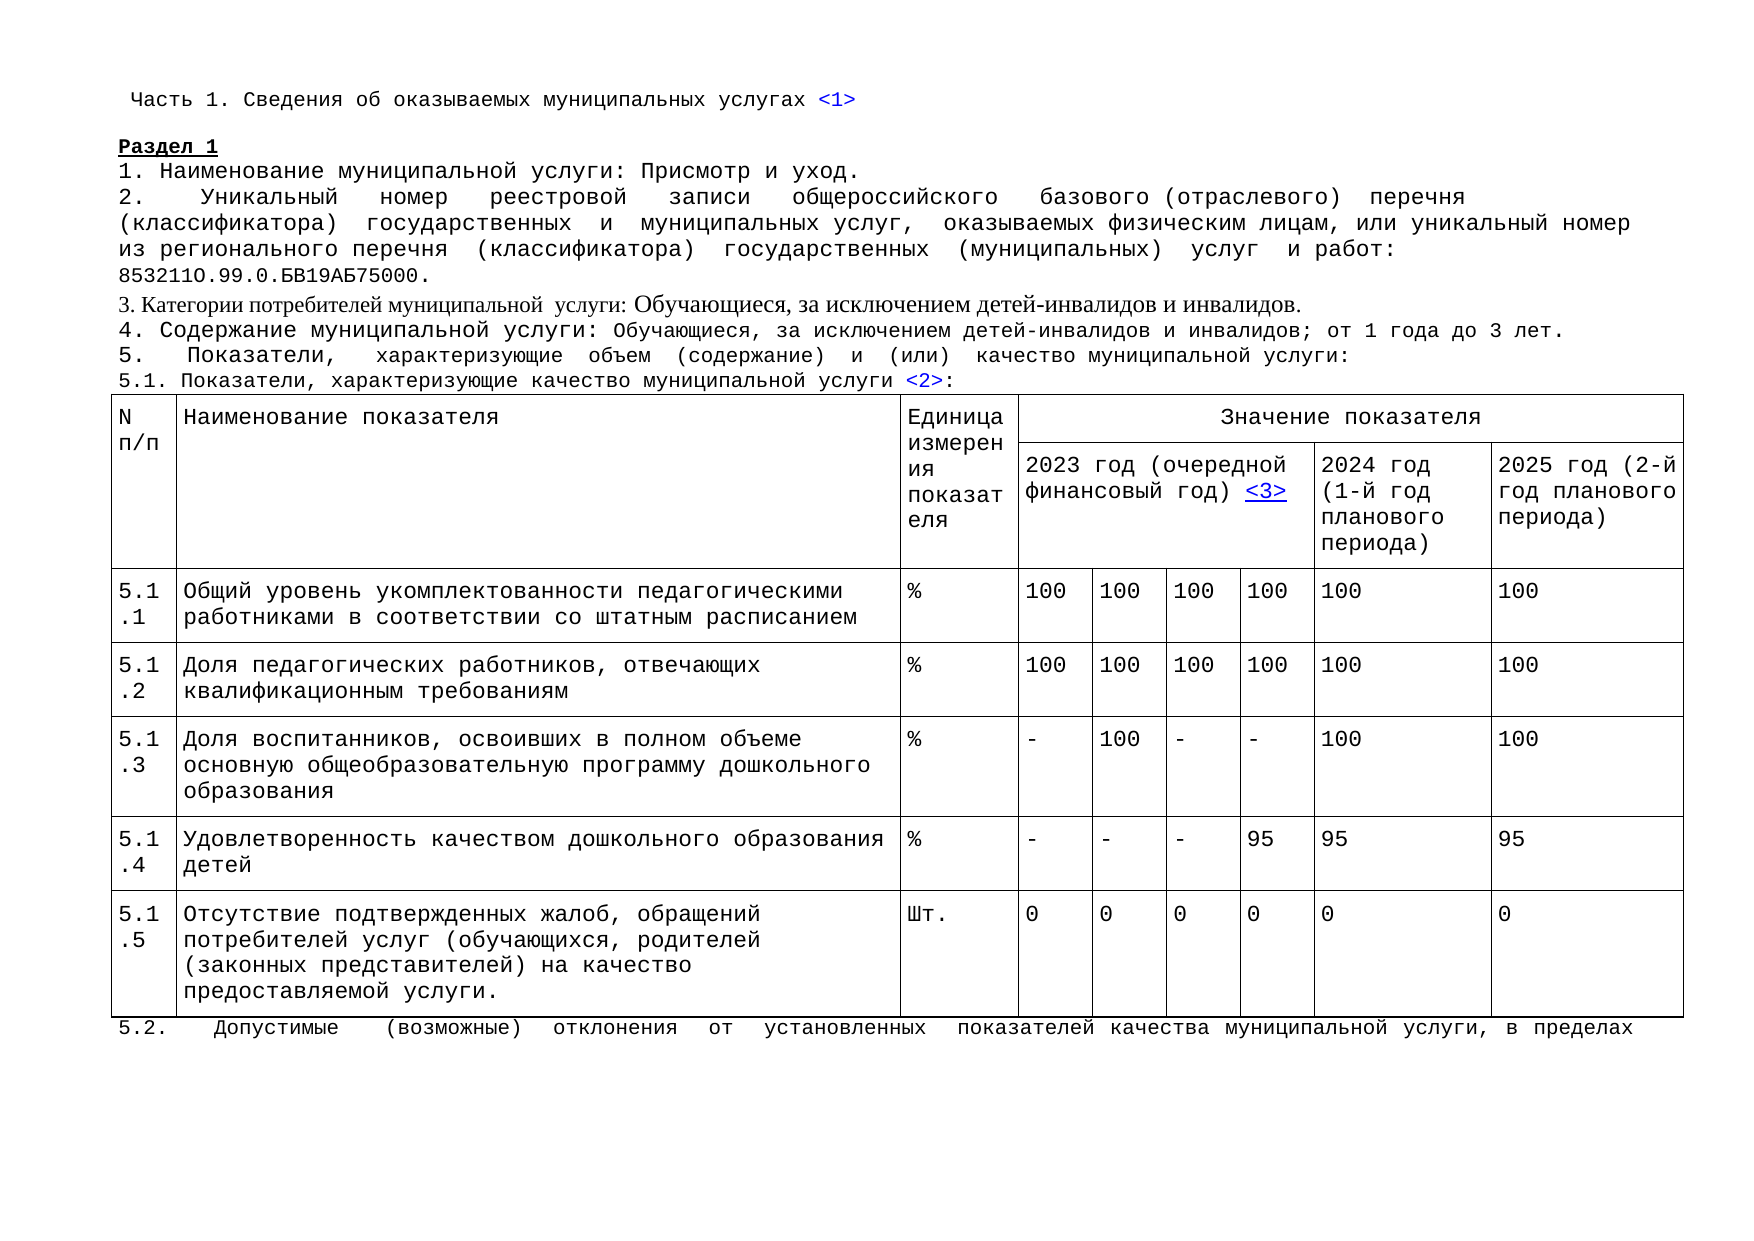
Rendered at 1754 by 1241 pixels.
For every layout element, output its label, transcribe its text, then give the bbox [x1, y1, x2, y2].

table_cell 2024 год (1-й год планового периода) [1315, 443, 1491, 568]
table_cell 2023 год (очередной финансовый год) <3> [1019, 443, 1314, 568]
table_cell - [1019, 817, 1092, 890]
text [118, 1018, 1636, 1041]
table_cell 5.1.1 [112, 569, 176, 642]
table_cell 100 [1315, 643, 1491, 716]
table_cell 95 [1492, 817, 1683, 890]
table_header Единица измерения показателя [901, 395, 1018, 568]
text Часть 1. Сведения об оказываемых муниципальных услугах <1> [118, 88, 1636, 112]
table_cell 100 [1019, 643, 1092, 716]
table_header Значение показателя [1019, 395, 1683, 442]
table_cell Общий уровень укомплектованности педагогическими работниками в соответствии со штатным расписанием [177, 569, 900, 642]
table_cell - [1241, 717, 1314, 816]
table_cell % [901, 643, 1018, 716]
table_cell 100 [1093, 643, 1166, 716]
table_cell 100 [1093, 717, 1166, 816]
table_cell 0 [1093, 891, 1166, 1016]
table_cell 0 [1241, 891, 1314, 1016]
table_cell 100 [1315, 569, 1491, 642]
table_cell Удовлетворенность качеством дошкольного образования детей [177, 817, 900, 890]
table_header N п/п [112, 395, 176, 568]
table_cell 100 [1492, 643, 1683, 716]
table_cell Отсутствие подтвержденных жалоб, обращений потребителей услуг (обучающихся, родителей (законных представителей) на качество предоставляемой услуги. [177, 891, 900, 1016]
table_cell 5.1.2 [112, 643, 176, 716]
table_cell 100 [1241, 569, 1314, 642]
table_cell 5.1.3 [112, 717, 176, 816]
table_cell Доля педагогических работников, отвечающих квалификационным требованиям [177, 643, 900, 716]
table_cell 100 [1241, 643, 1314, 716]
table_cell 2025 год (2-й год планового периода) [1492, 443, 1683, 568]
table_cell Шт. [901, 891, 1018, 1016]
table_header Наименование показателя [177, 395, 900, 568]
table_cell 100 [1492, 569, 1683, 642]
table_cell - [1167, 717, 1240, 816]
table_cell % [901, 717, 1018, 816]
table_cell 100 [1315, 717, 1491, 816]
text 3. Категории потребителей муниципальной услуги: Обучающиеся, за исключением детей-инвалидов и инвалидов. [118, 289, 1636, 318]
table_cell 95 [1241, 817, 1314, 890]
text 1. Наименование муниципальной услуги: Присмотр и уход. [118, 159, 1636, 185]
table_cell 0 [1167, 891, 1240, 1016]
table_cell 0 [1019, 891, 1092, 1016]
table_cell 0 [1315, 891, 1491, 1016]
table_cell 100 [1167, 569, 1240, 642]
text 4. Содержание муниципальной услуги: Обучающиеся, за исключением детей-инвалидов и инвалидов; от 1 года до 3 лет. [118, 318, 1636, 344]
table_cell 100 [1492, 717, 1683, 816]
text 2. Уникальный номер реестровой записи общероссийского базового (отраслевого) перечня (классификатора) государственных и муниципальных услуг, оказываемых физическим лицам, или уникальный номер из регионального перечня (классификатора) государственных (муниципальных) услуг и работ: 853211О.99.0.БВ19АБ75000. [118, 185, 1636, 289]
table_cell - [1167, 817, 1240, 890]
text Раздел 1 [118, 136, 1636, 159]
table_cell 95 [1315, 817, 1491, 890]
table_cell Доля воспитанников, освоивших в полном объеме основную общеобразовательную программу дошкольного образования [177, 717, 900, 816]
table_cell 5.1.5 [112, 891, 176, 1016]
text 5.1. Показатели, характеризующие качество муниципальной услуги <2>: [118, 370, 1636, 393]
table_cell 100 [1093, 569, 1166, 642]
text 5. Показатели, характеризующие объем (содержание) и (или) качество муниципальной услуги: [118, 344, 1636, 370]
table_cell % [901, 569, 1018, 642]
table_cell 100 [1167, 643, 1240, 716]
table_cell 100 [1019, 569, 1092, 642]
table_cell 5.1.4 [112, 817, 176, 890]
table_cell - [1019, 717, 1092, 816]
table_cell % [901, 817, 1018, 890]
table_cell 0 [1492, 891, 1683, 1016]
table_cell - [1093, 817, 1166, 890]
